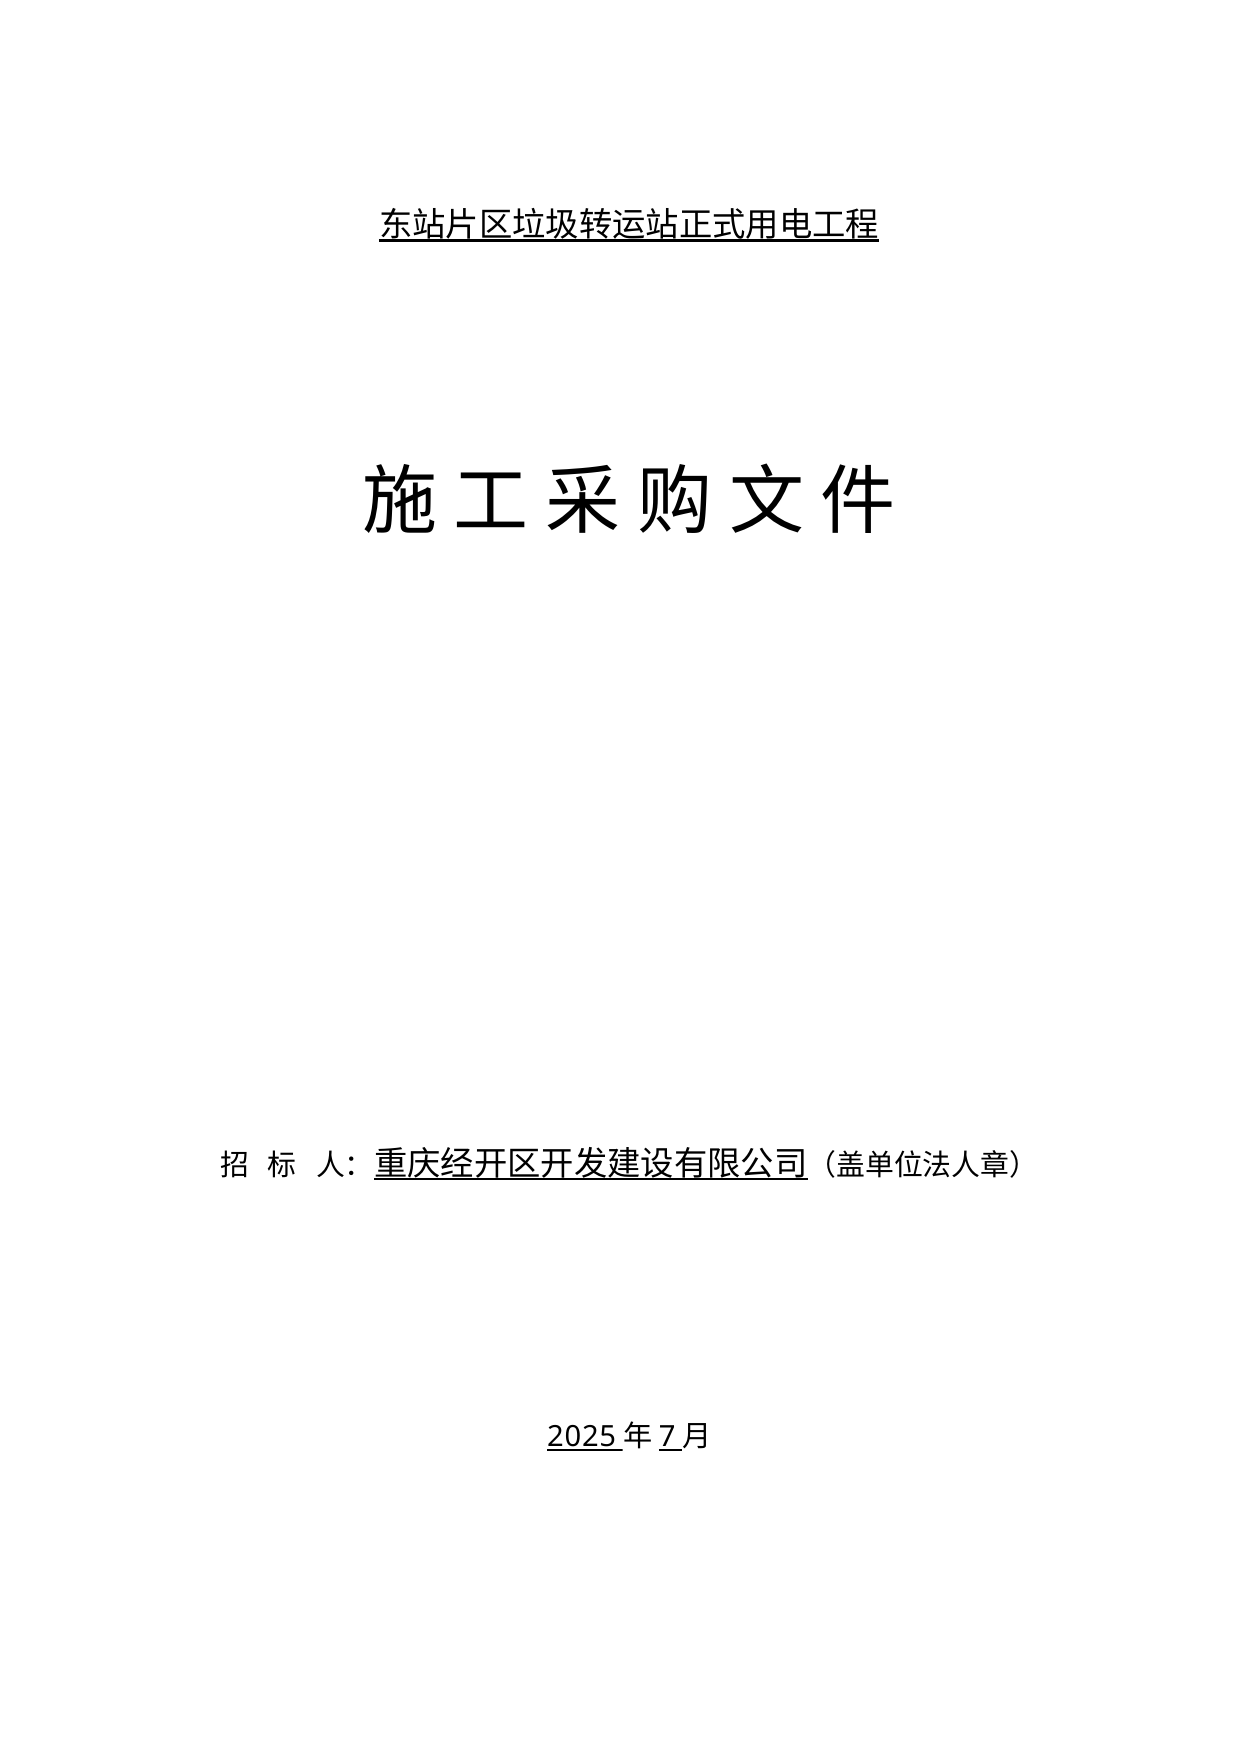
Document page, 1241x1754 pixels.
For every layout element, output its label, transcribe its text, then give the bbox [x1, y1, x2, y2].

text 施 工 采 购 文 件 [136, 441, 1122, 549]
text 东站片区垃圾转运站正式用电工程 [136, 198, 1122, 246]
text 2025年7月 [136, 1413, 1122, 1455]
text 招 标 人：重庆经开区开发建设有限公司（盖单位法人章） [136, 1136, 1122, 1184]
